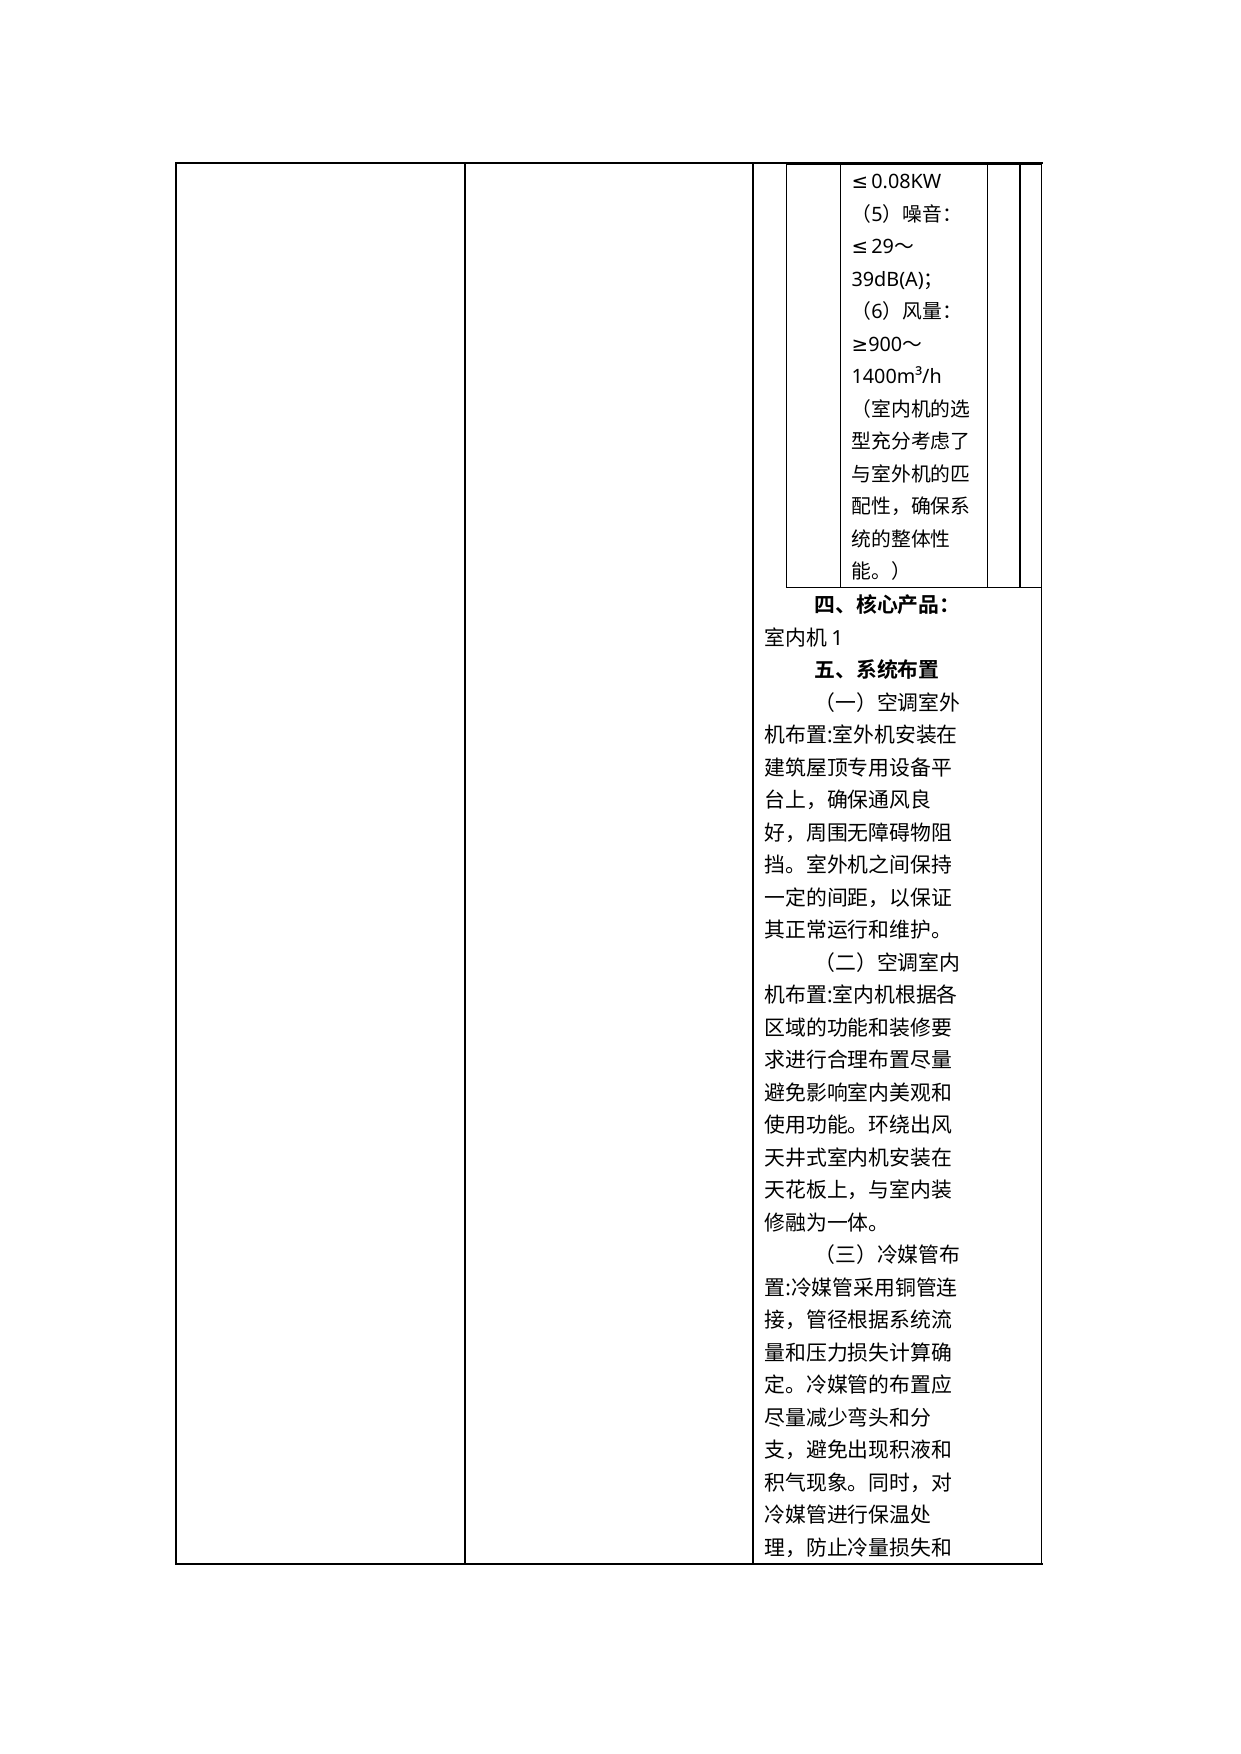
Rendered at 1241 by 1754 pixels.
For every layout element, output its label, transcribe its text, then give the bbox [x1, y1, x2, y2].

table_cell 1 [177, 164, 464, 1563]
table_cell [466, 164, 752, 1563]
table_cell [754, 164, 1041, 1563]
